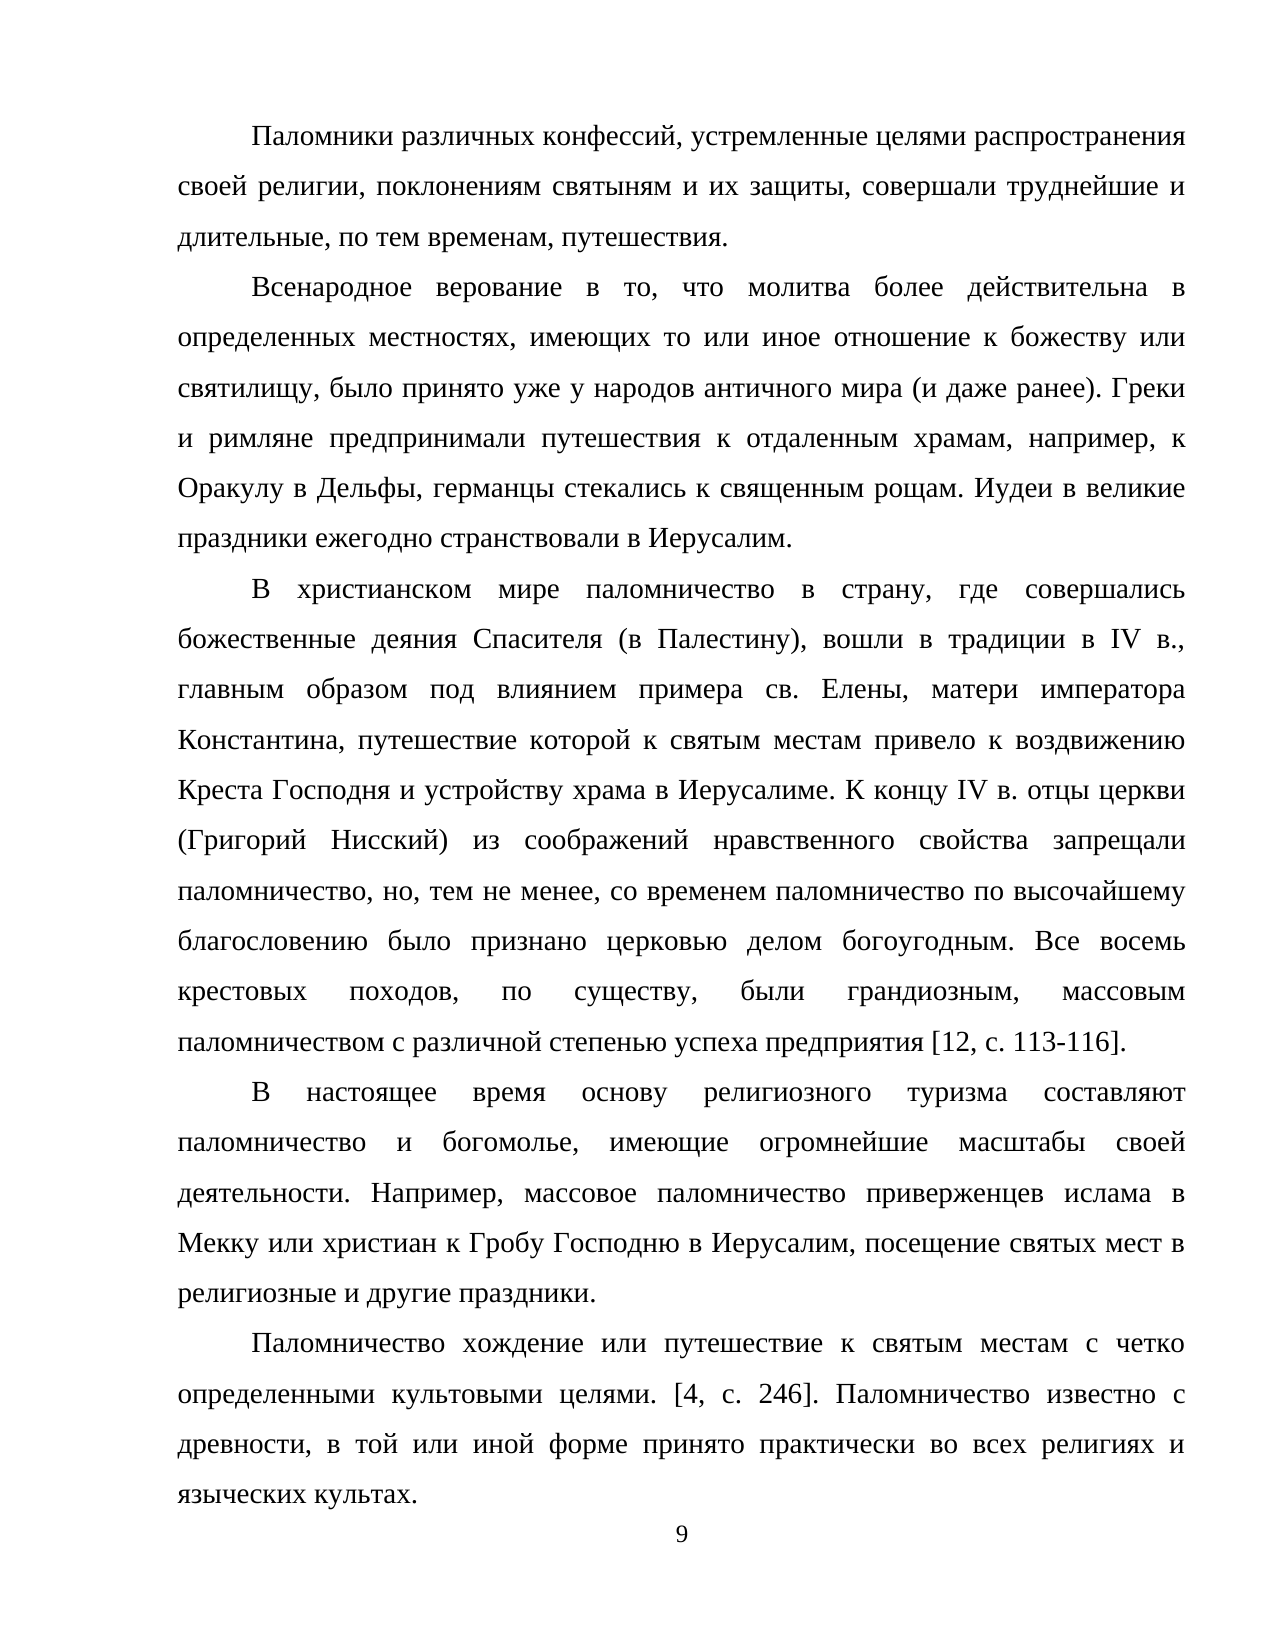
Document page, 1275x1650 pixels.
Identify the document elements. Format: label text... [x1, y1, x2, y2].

text Паломники различных конфессий, устремленные целями распространения своей религии, поклонениям святыням и их защиты, совершали труднейшие и длительные, по тем временам, путешествия. [177, 118, 1186, 252]
text Паломничество хождение или путешествие к святым местам с четко определенными культовыми целями. [4, с. 246]. Паломничество известно с древности, в той или иной форме принято практически во всех религиях и языческих культах. [177, 1326, 1186, 1510]
text В христианском мире паломничество в страну, где совершались божественные деяния Спасителя (в Палестину), вошли в традиции в IV в., главным образом под влиянием примера св. Елены, матери императора Константина, путешествие которой к святым местам привело к воздвижению Креста Господня и устройству храма в Иерусалиме. К концу IV в. отцы церкви (Григорий Нисский) из соображений нравственного свойства запрещали паломничество, но, тем не менее, со временем паломничество по высочайшему благословению было признано церковью делом богоугодным. Все восемь крестовых походов, по существу, были грандиозным, массовым паломничеством с различной степенью успеха предприятия [12, c. 113-116]. [177, 571, 1186, 1057]
text В настоящее время основу религиозного туризма составляют паломничество и богомолье, имеющие огромнейшие масштабы своей деятельности. Например, массовое паломничество приверженцев ислама в Мекку или христиан к Гробу Господню в Иерусалим, посещение святых мест в религиозные и другие праздники. [177, 1074, 1186, 1309]
text Всенародное верование в то, что молитва более действительна в определенных местностях, имеющих то или иное отношение к божеству или святилищу, было принято уже у народов античного мира (и даже ранее). Греки и римляне предпринимали путешествия к отдаленным храмам, например, к Оракулу в Дельфы, германцы стекались к священным рощам. Иудеи в великие праздники ежегодно странствовали в Иерусалим. [177, 269, 1186, 554]
